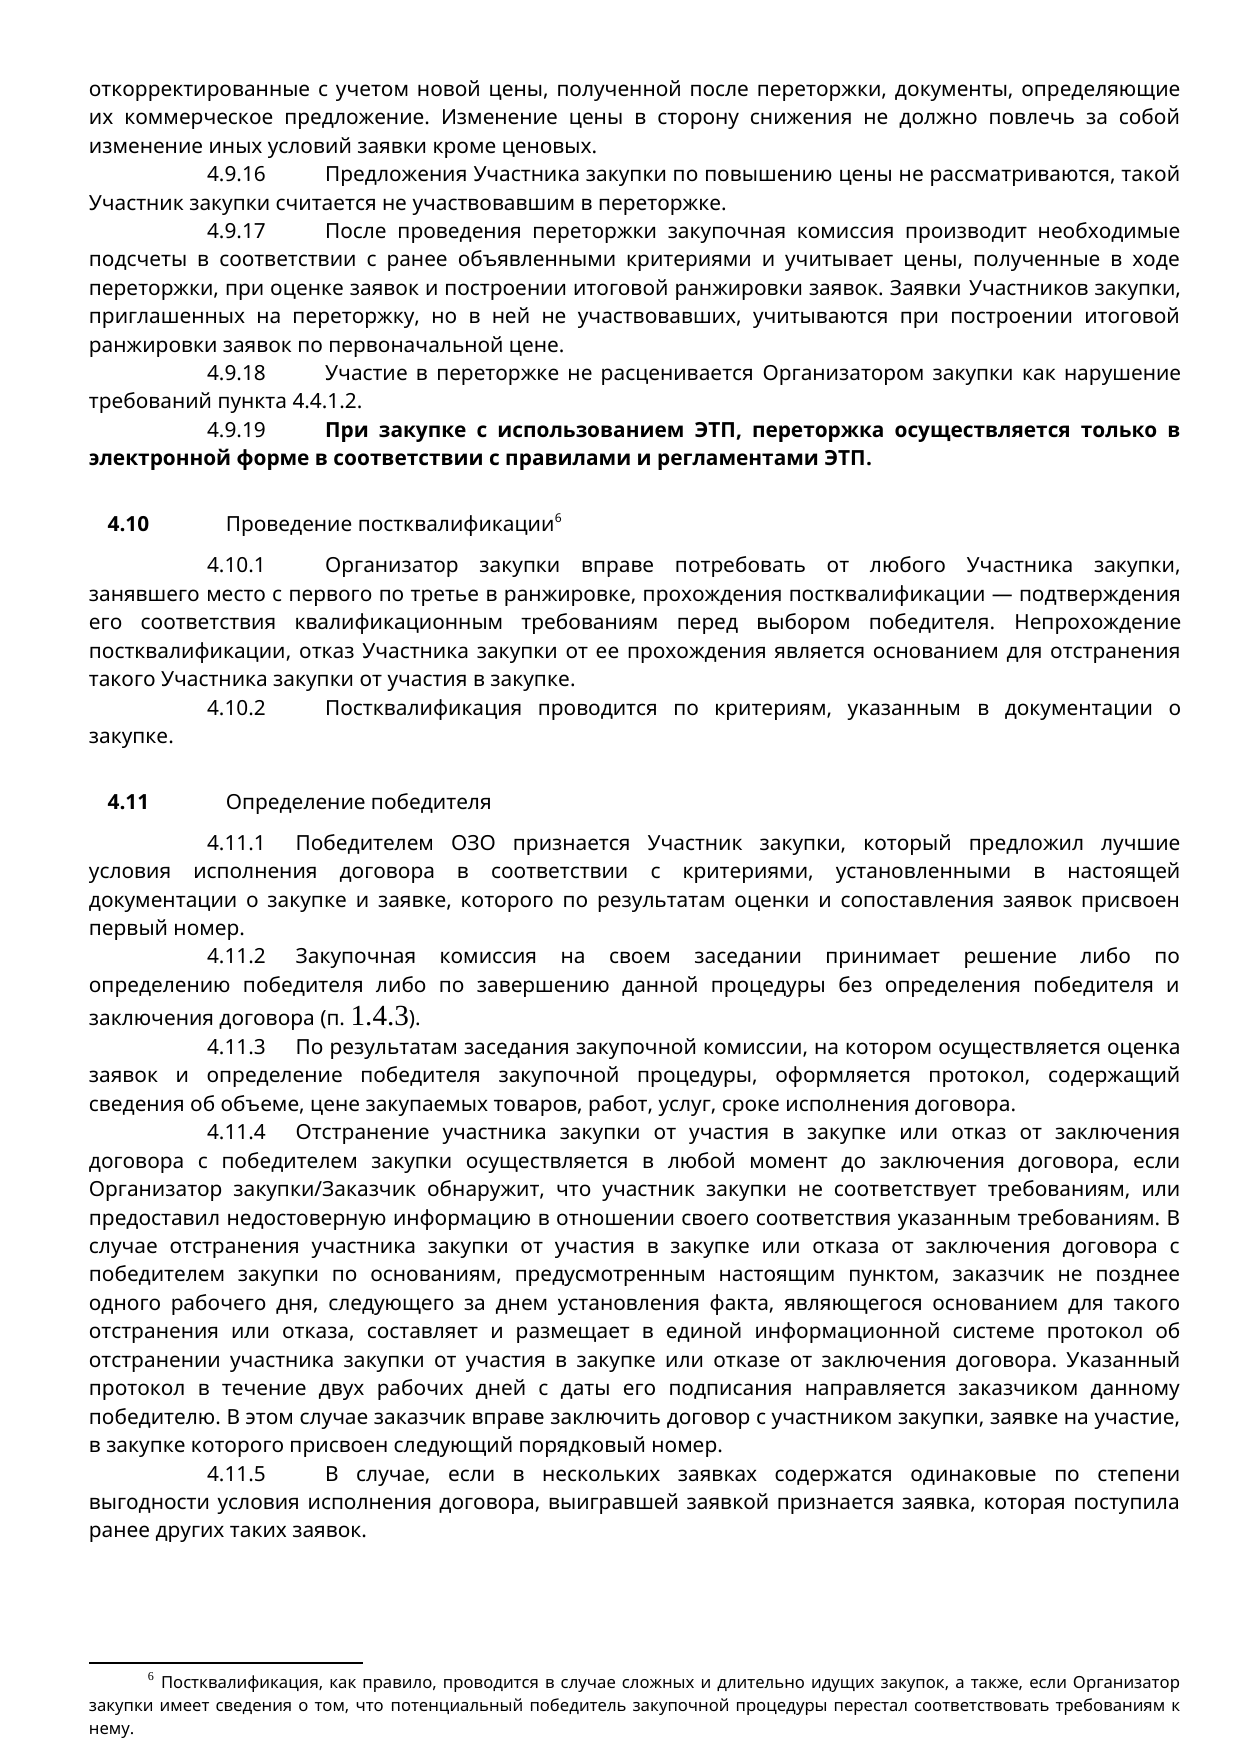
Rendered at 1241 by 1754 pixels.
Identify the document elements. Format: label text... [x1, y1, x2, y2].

list Закупочная комиссия на своем заседании принимает решение либо по определению победителя либо по завершению данной процедуры без определения победителя и заключения договора (п. 1.4.3). [89, 942, 1181, 1032]
list Организатор закупки вправе потребовать от любого Участника закупки, занявшего место с первого по третье в ранжировке, прохождения постквалификации — подтверждения его соответствия квалификационным требованиям перед выбором победителя. Непрохождение постквалификации, отказ Участника закупки от ее прохождения является основанием для отстранения такого Участника закупки от участия в закупке. [89, 550, 1181, 693]
list В случае, если в нескольких заявках содержатся одинаковые по степени выгодности условия исполнения договора, выигравшей заявкой признается заявка, которая поступила ранее других таких заявок. [89, 1459, 1181, 1544]
subtitle Определение победителя [107, 787, 1181, 815]
list Предложения Участника закупки по повышению цены не рассматриваются, такой Участник закупки считается не участвовавшим в переторжке. [89, 159, 1181, 216]
list По результатам заседания закупочной комиссии, на котором осуществляется оценка заявок и определение победителя закупочной процедуры, оформляется протокол, содержащий сведения об объеме, цене закупаемых товаров, работ, услуг, сроке исполнения договора. [89, 1032, 1181, 1117]
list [89, 74, 1181, 159]
list Постквалификация проводится по критериям, указанным в документации о закупке. [89, 693, 1181, 749]
list Победителем ОЗО признается Участник закупки, который предложил лучшие условия исполнения договора в соответствии с критериями, установленными в настоящей документации о закупке и заявке, которого по результатам оценки и сопоставления заявок присвоен первый номер. [89, 828, 1181, 942]
list При закупке с использованием ЭТП, переторжка осуществляется только в электронной форме в соответствии с правилами и регламентами ЭТП. [89, 415, 1181, 472]
list После проведения переторжки закупочная комиссия производит необходимые подсчеты в соответствии с ранее объявленными критериями и учитывает цены, полученные в ходе переторжки, при оценке заявок и построении итоговой ранжировки заявок. Заявки Участников закупки, приглашенных на переторжку, но в ней не участвовавших, учитываются при построении итоговой ранжировки заявок по первоначальной цене. [89, 216, 1181, 358]
subtitle Проведение постквалификации [107, 509, 1181, 538]
list Участие в переторжке не расценивается Организатором закупки как нарушение требований пункта 4.4.1.2. [89, 358, 1181, 415]
list Отстранение участника закупки от участия в закупке или отказ от заключения договора с победителем закупки осуществляется в любой момент до заключения договора, если Организатор закупки/Заказчик обнаружит, что участник закупки не соответствует требованиям, или предоставил недостоверную информацию в отношении своего соответствия указанным требованиям. В случае отстранения участника закупки от участия в закупке или отказа от заключения договора с победителем закупки по основаниям, предусмотренным настоящим пунктом, заказчик не позднее одного рабочего дня, следующего за днем установления факта, являющегося основанием для такого отстранения или отказа, составляет и размещает в единой информационной системе протокол об отстранении участника закупки от участия в закупке или отказе от заключения договора. Указанный протокол в течение двух рабочих дней с даты его подписания направляется заказчиком данному победителю. В этом случае заказчик вправе заключить договор с участником закупки, заявке на участие, в закупке которого присвоен следующий порядковый номер. [89, 1117, 1181, 1459]
